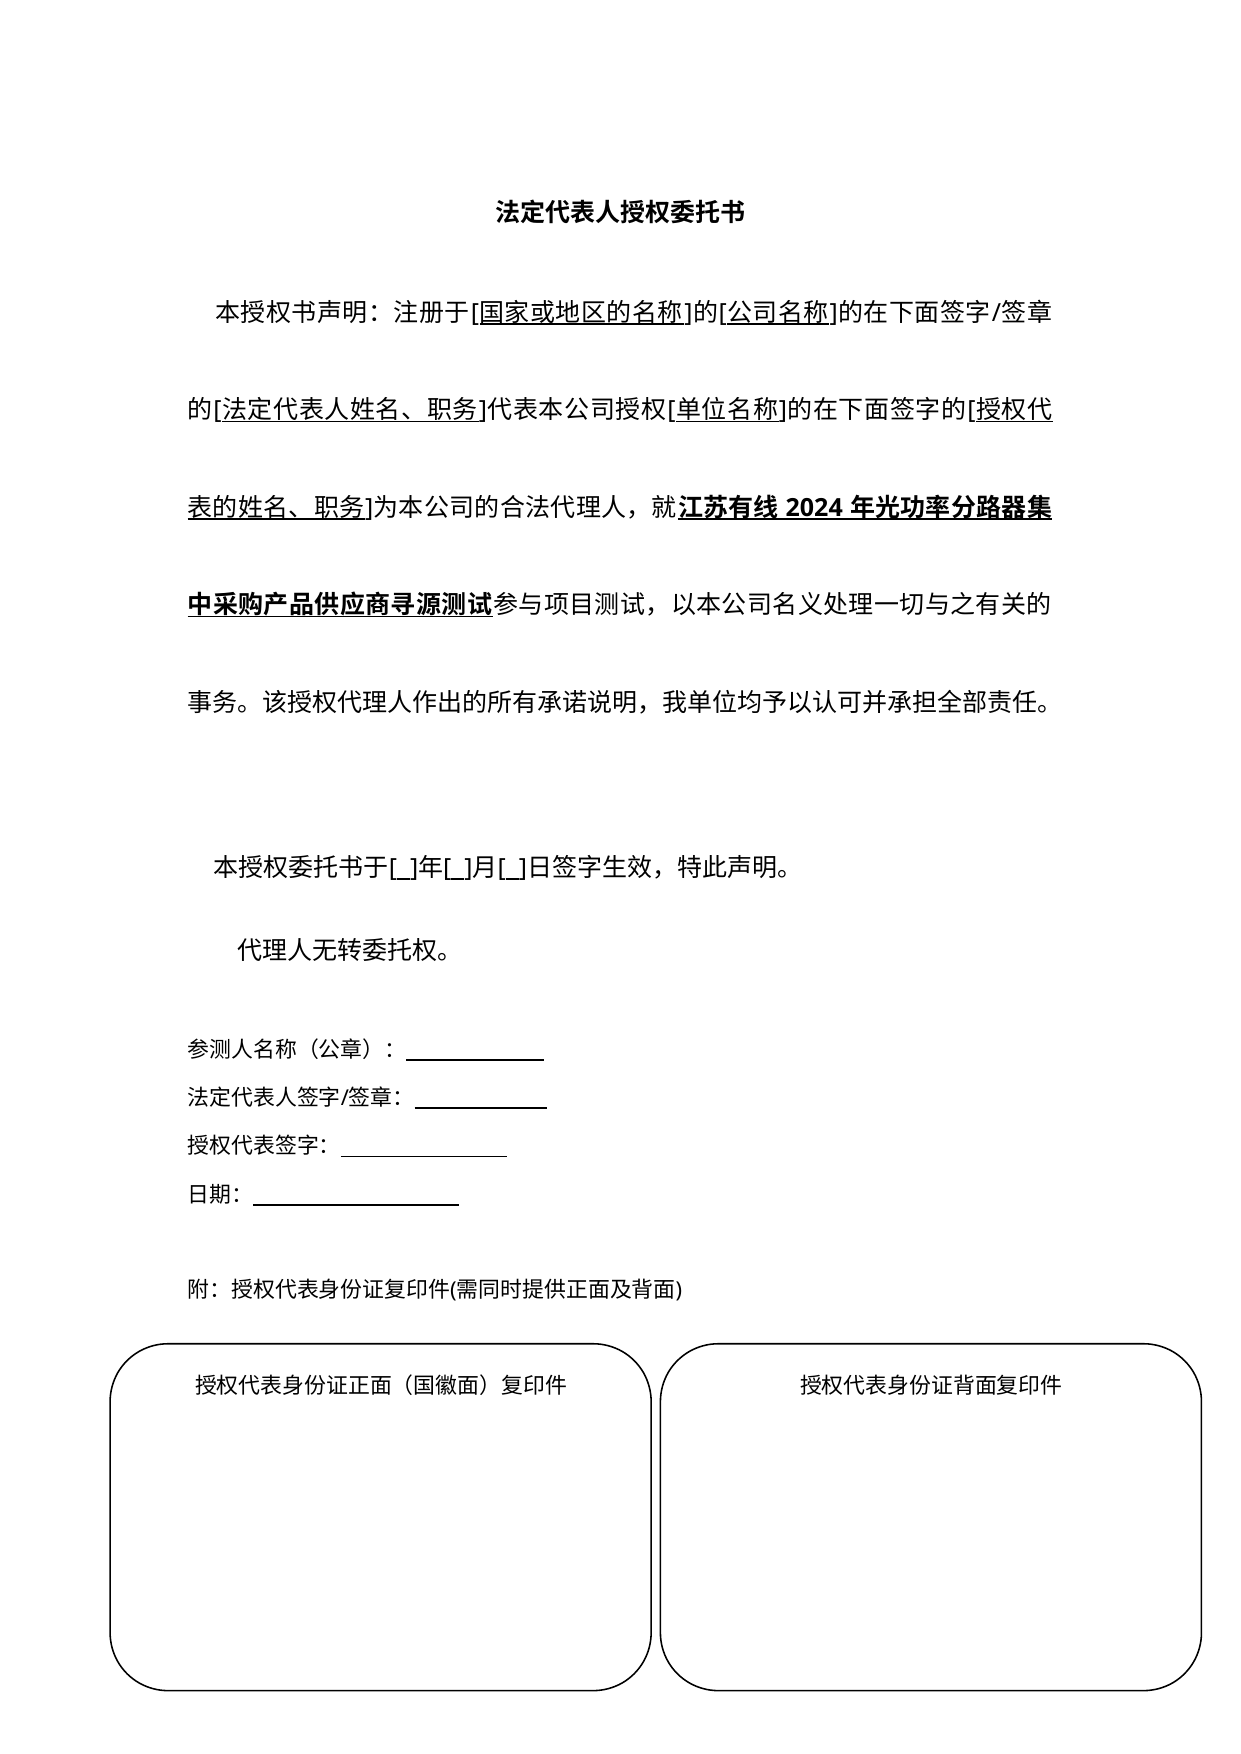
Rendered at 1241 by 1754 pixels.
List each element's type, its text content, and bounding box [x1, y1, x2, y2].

text 参测人名称（公章）： [187, 1031, 1053, 1064]
text 本授权书声明：注册于[国家或地区的名称]的[公司名称]的在下面签字/签章的[法定代表人姓名、职务]代表本公司授权[单位名称]的在下面签字的[授权代表的姓名、职务]为本公司的合法代理人，就江苏有线 2024 年光功率分路器集中采购产品供应商寻源测试参与项目测试，以本公司名义处理一切与之有关的事务。该授权代理人作出的所有承诺说明，我单位均予以认可并承担全部责任。 [187, 278, 1053, 733]
text 本授权委托书于[ ]年[ ]月[ ]日签字生效，特此声明。 [187, 833, 1053, 898]
text 法定代表人授权委托书 [187, 178, 1053, 243]
text 代理人无转委托权。 [187, 916, 1053, 981]
text 附：授权代表身份证复印件(需同时提供正面及背面) [187, 1272, 1053, 1305]
text 日期： [187, 1176, 1053, 1209]
text 法定代表人签字/签章： [187, 1080, 1053, 1112]
text 授权代表签字： [187, 1128, 1053, 1161]
